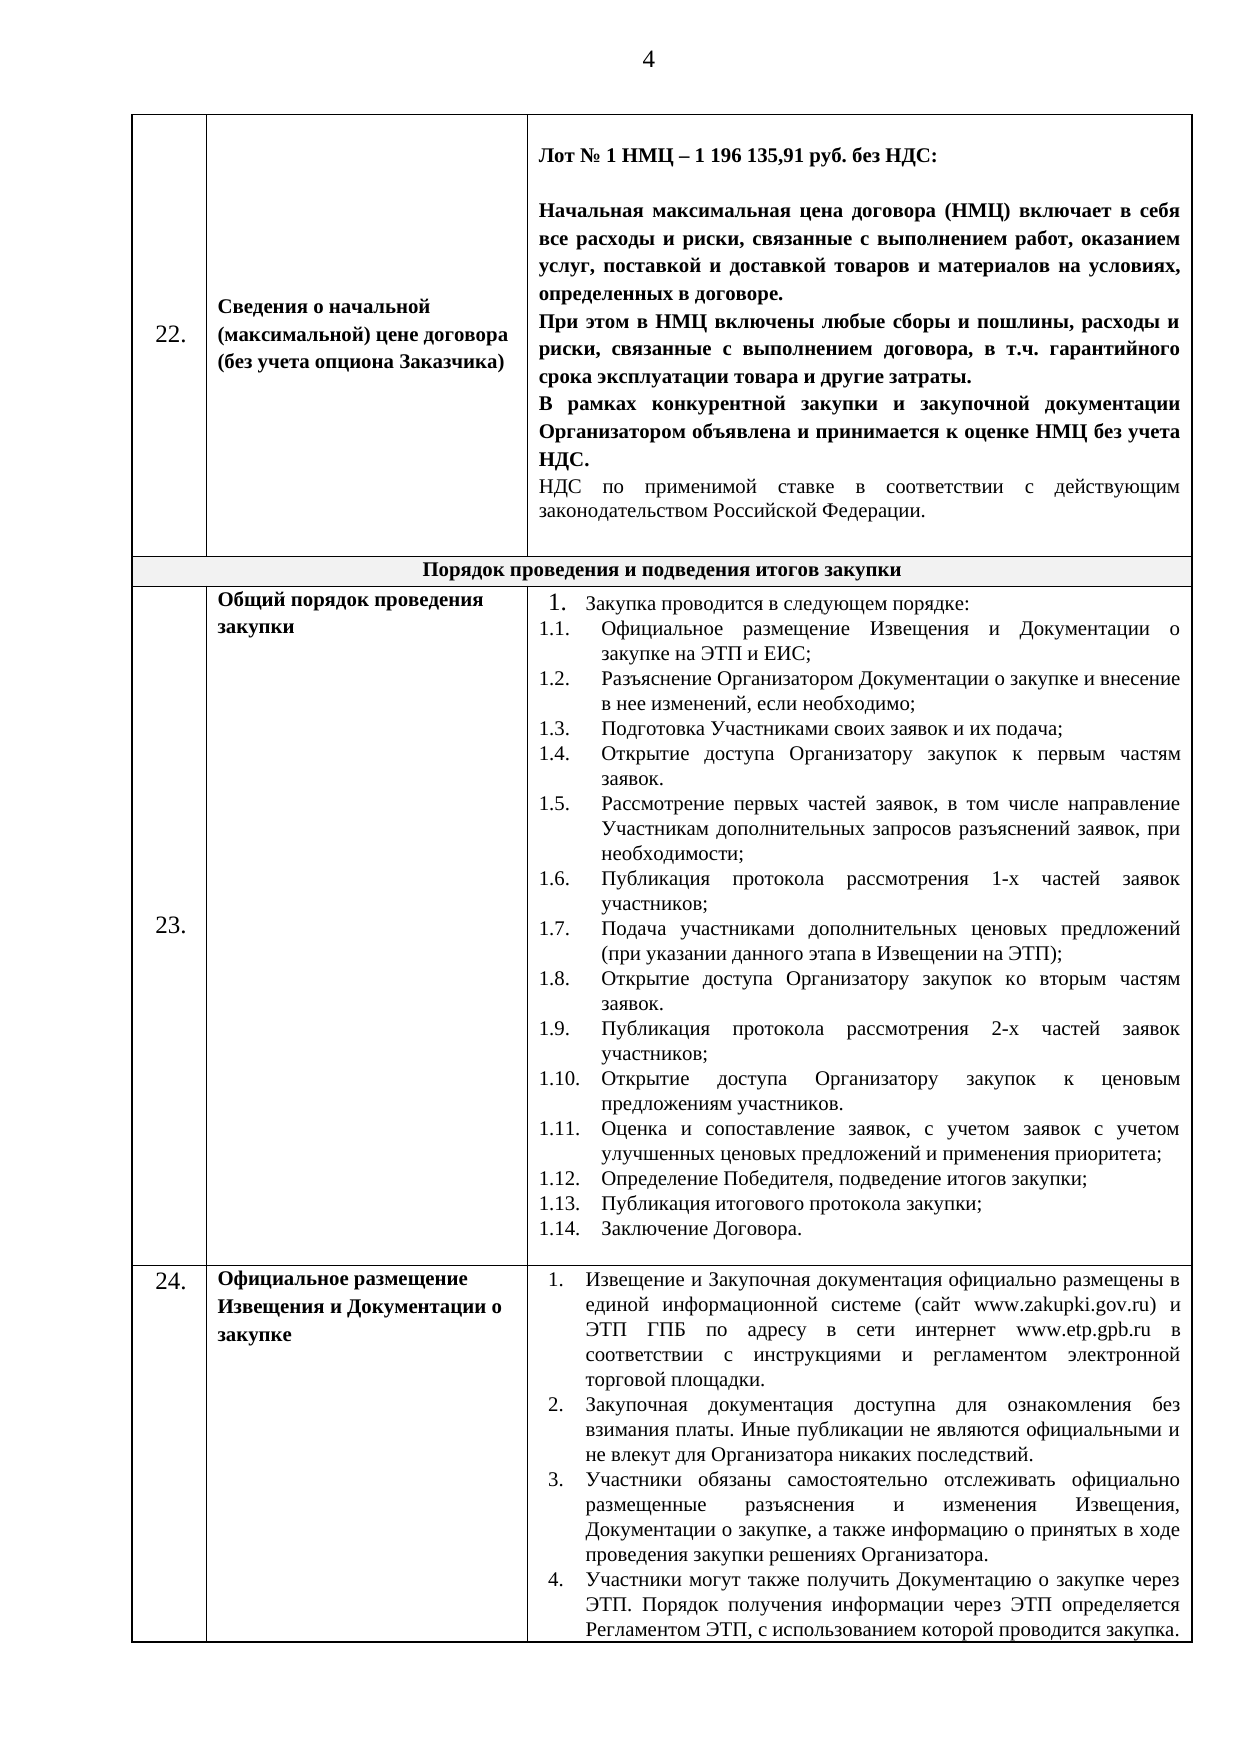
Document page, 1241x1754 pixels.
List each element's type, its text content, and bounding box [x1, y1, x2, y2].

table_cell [528, 1266, 1191, 1641]
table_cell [207, 1266, 527, 1641]
table_cell Лот № 1 НМЦ – 1 196 135,91 руб. без НДС: Начальная максимальная цена договора (НМЦ) включает в себя все расходы и риски, связанные с выполнением работ, оказанием услуг, поставкой и доставкой товаров и материалов на условиях, определенных в договоре. При этом в НМЦ включены любые сборы и пошлины, расходы и риски, связанные с выполнением договора, в т.ч. гарантийного срока эксплуатации товара и другие затраты. В рамках конкурентной закупки и закупочной документации Организатором объявлена и принимается к оценке НМЦ без учета НДС. НДС по применимой ставке в соответствии с действующим законодательством Российской Федерации. [528, 115, 1191, 556]
table_cell Порядок проведения и подведения итогов закупки [133, 557, 1191, 586]
table_cell [133, 587, 206, 1265]
table_cell [133, 1266, 206, 1641]
table_cell Закупка проводится в следующем порядке: Официальное размещение Извещения и Документации о закупке на ЭТП и ЕИС; Разъяснение Организатором Документации о закупке и внесение в нее изменений, если необходимо; Подготовка Участниками своих заявок и их подача; Открытие доступа Организатору закупок к первым частям заявок. Рассмотрение первых частей заявок, в том числе направление Участникам дополнительных запросов разъяснений заявок, при необходимости; Публикация протокола рассмотрения 1-х частей заявок участников; Подача участниками дополнительных ценовых предложений (при указании данного этапа в Извещении на ЭТП); Открытие доступа Организатору закупок ко вторым частям заявок. Публикация протокола рассмотрения 2-х частей заявок участников; Открытие доступа Организатору закупок к ценовым предложениям участников. Оценка и сопоставление заявок, с учетом заявок с учетом улучшенных ценовых предложений и применения приоритета; Определение Победителя, подведение итогов закупки; Публикация итогового протокола закупки; Заключение Договора. [528, 587, 1191, 1265]
table_cell Общий порядок проведения закупки [207, 587, 527, 1265]
table_cell Сведения о начальной (максимальной) цене договора (без учета опциона Заказчика) [207, 115, 527, 556]
table_cell [133, 115, 206, 556]
